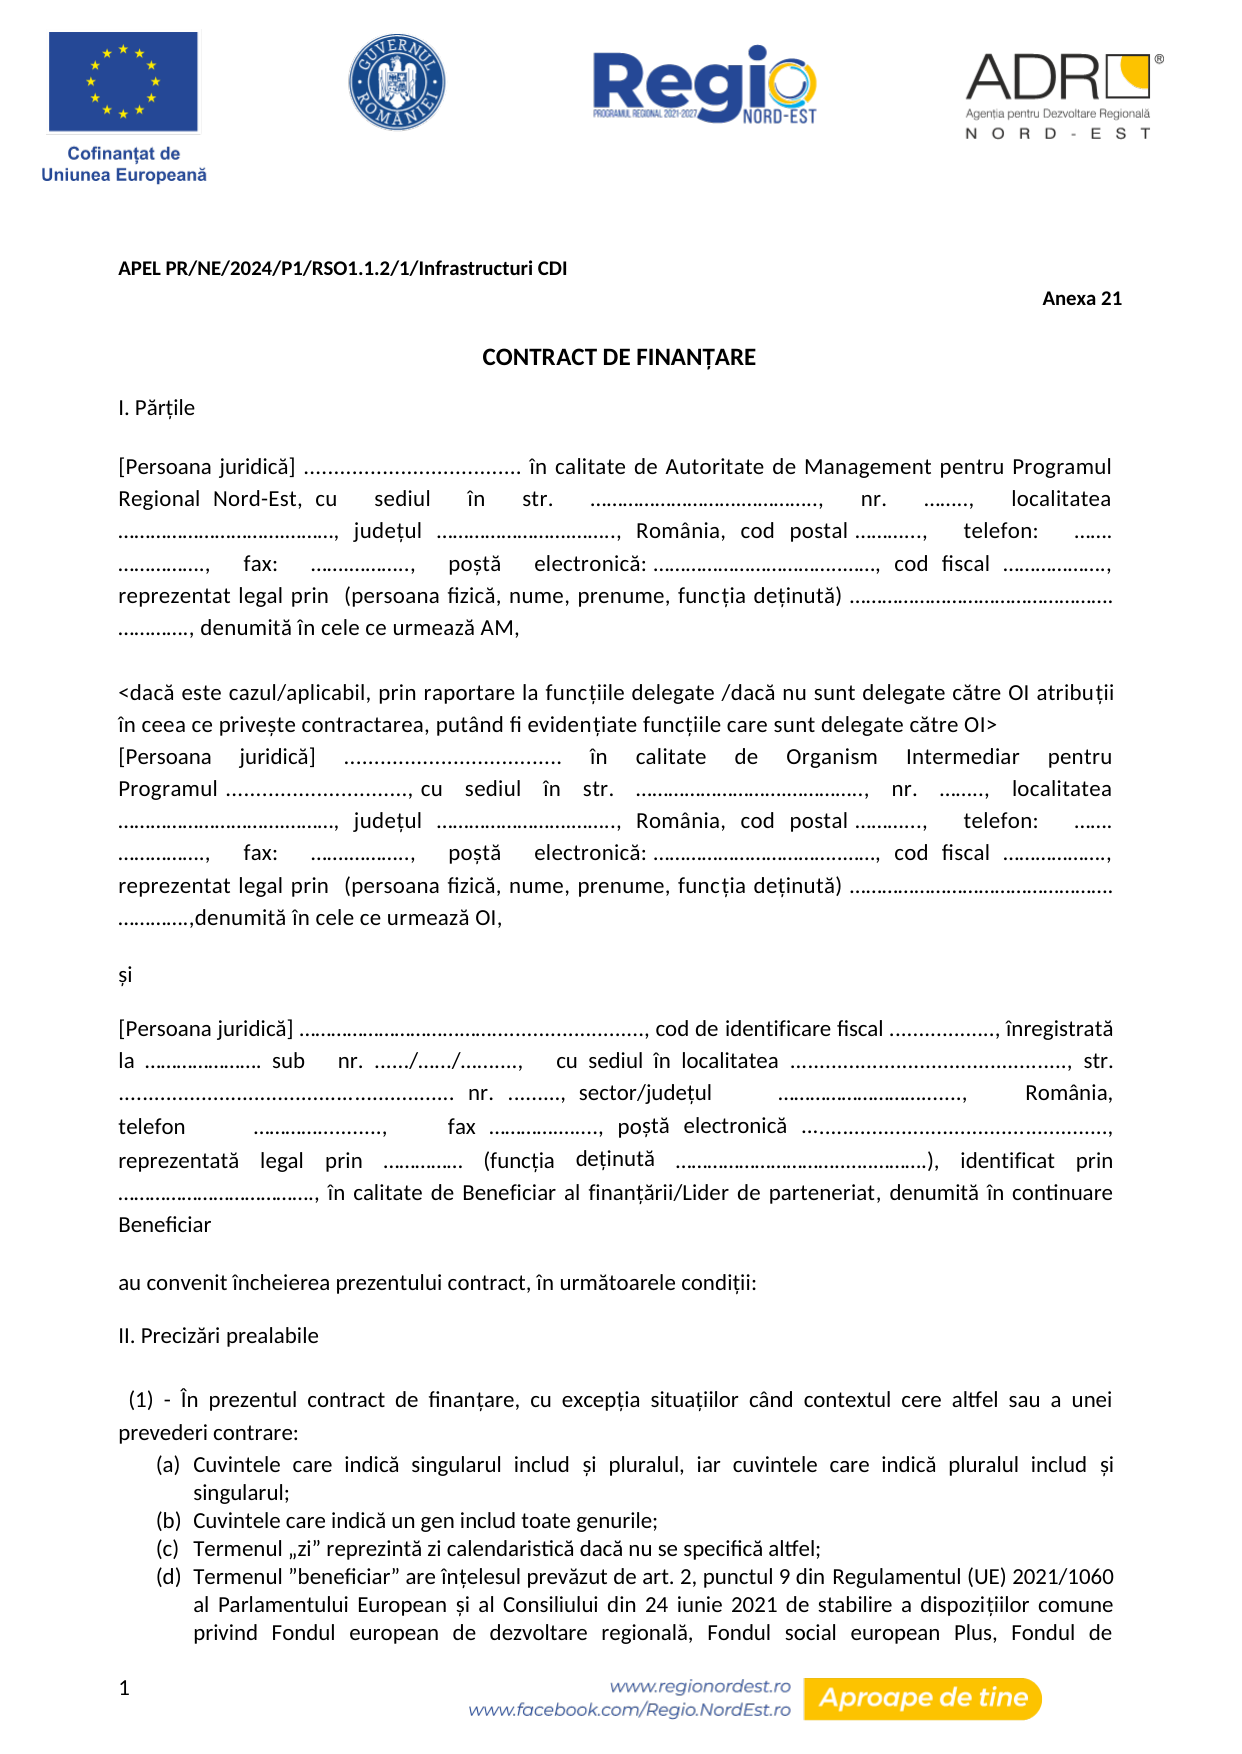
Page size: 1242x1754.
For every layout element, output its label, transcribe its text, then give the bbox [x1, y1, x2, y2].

list Cuvintele care indică singularul includ şi pluralul, iar cuvintele care indică pluralul includ şi singularul; [156, 1450, 1114, 1506]
text <dacă este cazul/aplicabil, prin raportare la funcțiile delegate /dacă nu sunt delegate către OI atribuții în ceea ce privește contractarea, putând fi evidențiate funcțiile care sunt delegate către OI> [118, 678, 1114, 738]
text și [118, 963, 1122, 988]
picture [42, 29, 1165, 185]
text [Persoana juridică] ………………………...…….........................., cod de identificare fiscal .................., înregistrată la …………………. sub nr. ....../….../…......., cu sediul în localitatea ..............................................., str. ......................................................... nr. ........., sector/județul ………………………......., România, telefon …………..........., fax ………….…...., poștă electronică ...................................................., reprezentată legal prin …………… (funcția deținută …………………………..…..……….), identificat prin ………………………………., în calitate de Beneficiar al finanțării/Lider de parteneriat, denumită în continuare Beneficiar [118, 1014, 1114, 1238]
text I. Părţile [118, 395, 1114, 420]
text au convenit încheierea prezentului contract, în următoarele condiții: [118, 1268, 1122, 1296]
text [Persoana juridică] .................................... în calitate de Organism Intermediar pentru Programul .............................., cu sediul în str. ……………………….………….., nr. …….., localitatea ………………………….………, județul …………………….…….., România, cod postal ………..., telefon: …….……………., fax: …….……….., poștă electronică: ……………………………..……, cod fiscal ………………., reprezentat legal prin (persoana fizică, nume, prenume, funcția deținută) ………………………………………….………….,denumită în cele ce urmează OI, [118, 742, 1114, 931]
text CONTRACT DE FINANȚARE [118, 344, 1120, 369]
picture [455, 1676, 1043, 1724]
list Cuvintele care indică un gen includ toate genurile; [156, 1506, 1114, 1534]
text APEL PR/NE/2024/P1/RSO1.1.2/1/Infrastructuri CDI [118, 256, 1122, 281]
list Termenul „zi” reprezintă zi calendaristică dacă nu se specifică altfel; [156, 1534, 1114, 1562]
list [156, 1562, 1114, 1646]
text Anexa 21 [118, 285, 1122, 310]
text (1) - În prezentul contract de finanțare, cu excepția situațiilor când contextul cere altfel sau a unei prevederi contrare: [118, 1386, 1114, 1446]
text [Persoana juridică] .................................... în calitate de Autoritate de Management pentru Programul Regional Nord-Est, cu sediul în str. ……………………….………….., nr. …….., localitatea ………………………….………, județul …………………….…….., România, cod postal ………..., telefon: …….……………., fax: …….……….., poștă electronică: ……………………………..……, cod fiscal ………………., reprezentat legal prin (persoana fizică, nume, prenume, funcția deținută) ………………………………………….…………., denumită în cele ce urmează AM, [118, 452, 1114, 641]
text II. Precizări prealabile [118, 1321, 1122, 1349]
